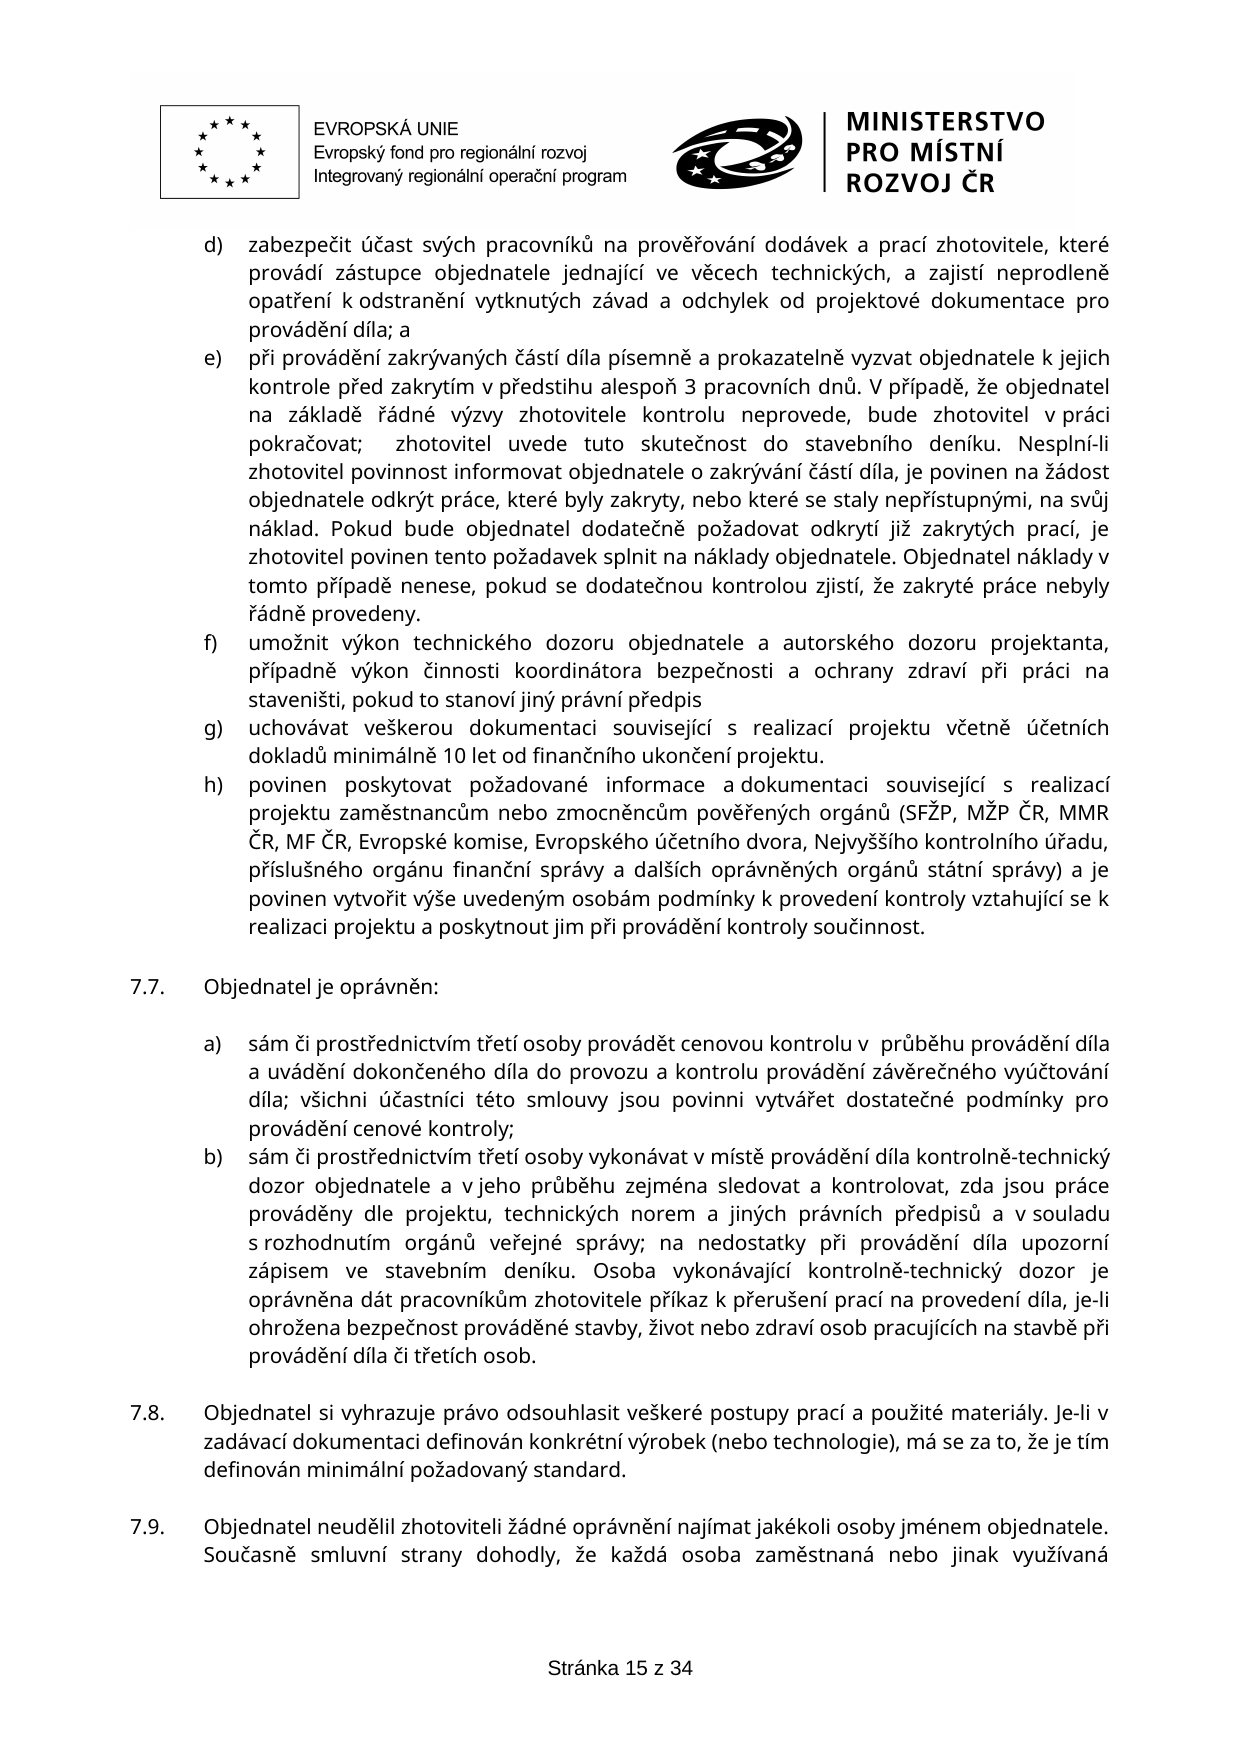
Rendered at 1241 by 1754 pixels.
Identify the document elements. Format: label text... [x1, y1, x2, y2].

subtitle při provádění zakrývaných částí díla písemně a prokazatelně vyzvat objednatele k jejich kontrole před zakrytím v předstihu alespoň 3 pracovních dnů. V případě, že objednatel na základě řádné výzvy zhotovitele kontrolu neprovede, bude zhotovitel v práci pokračovat; zhotovitel uvede tuto skutečnost do stavebního deníku. Nesplní-li zhotovitel povinnost informovat objednatele o zakrývání částí díla, je povinen na žádost objednatele odkrýt práce, které byly zakryty, nebo které se staly nepřístupnými, na svůj náklad. Pokud bude objednatel dodatečně požadovat odkrytí již zakrytých prací, je zhotovitel povinen tento požadavek splnit na náklady objednatele. Objednatel náklady v tomto případě nenese, pokud se dodatečnou kontrolou zjistí, že zakryté práce nebyly řádně provedeny. [204, 343, 1110, 628]
list Objednatel je oprávněn: [130, 972, 1110, 1000]
list sám či prostřednictvím třetí osoby vykonávat v místě provádění díla kontrolně-technický dozor objednatele a v jeho průběhu zejména sledovat a kontrolovat, zda jsou práce prováděny dle projektu, technických norem a jiných právních předpisů a v souladu s rozhodnutím orgánů veřejné správy; na nedostatky při provádění díla upozorní zápisem ve stavebním deníku. Osoba vykonávající kontrolně-technický dozor je oprávněna dát pracovníkům zhotovitele příkaz k přerušení prací na provedení díla, je-li ohrožena bezpečnost prováděné stavby, život nebo zdraví osob pracujících na stavbě při provádění díla či třetích osob. [203, 1142, 1110, 1370]
subtitle umožnit výkon technického dozoru objednatele a autorského dozoru projektanta, případně výkon činnosti koordinátora bezpečnosti a ochrany zdraví při práci na staveništi, pokud to stanoví jiný právní předpis [204, 628, 1110, 713]
list sám či prostřednictvím třetí osoby provádět cenovou kontrolu v průběhu provádění díla a uvádění dokončeného díla do provozu a kontrolu provádění závěrečného vyúčtování díla; všichni účastníci této smlouvy jsou povinni vytvářet dostatečné podmínky pro provádění cenové kontroly; [203, 1029, 1110, 1142]
list Objednatel si vyhrazuje právo odsouhlasit veškeré postupy prací a použité materiály. Je-li v zadávací dokumentaci definován konkrétní výrobek (nebo technologie), má se za to, že je tím definován minimální požadovaný standard. [130, 1398, 1110, 1484]
subtitle uchovávat veškerou dokumentaci související s realizací projektu včetně účetních dokladů minimálně 10 let od finančního ukončení projektu. [204, 713, 1110, 770]
subtitle povinen poskytovat požadované informace a dokumentaci související s realizací projektu zaměstnancům nebo zmocněncům pověřených orgánů (SFŽP, MŽP ČR, MMR ČR, MF ČR, Evropské komise, Evropského účetního dvora, Nejvyššího kontrolního úřadu, příslušného orgánu finanční správy a dalších oprávněných orgánů státní správy) a je povinen vytvořit výše uvedeným osobám podmínky k provedení kontroly vztahující se k realizaci projektu a poskytnout jim při provádění kontroly součinnost. [204, 770, 1110, 941]
subtitle zabezpečit účast svých pracovníků na prověřování dodávek a prací zhotovitele, které provádí zástupce objednatele jednající ve věcech technických, a zajistí neprodleně opatření k odstranění vytknutých závad a odchylek od projektové dokumentace pro provádění díla; a [204, 230, 1110, 343]
picture [129, 73, 1075, 230]
